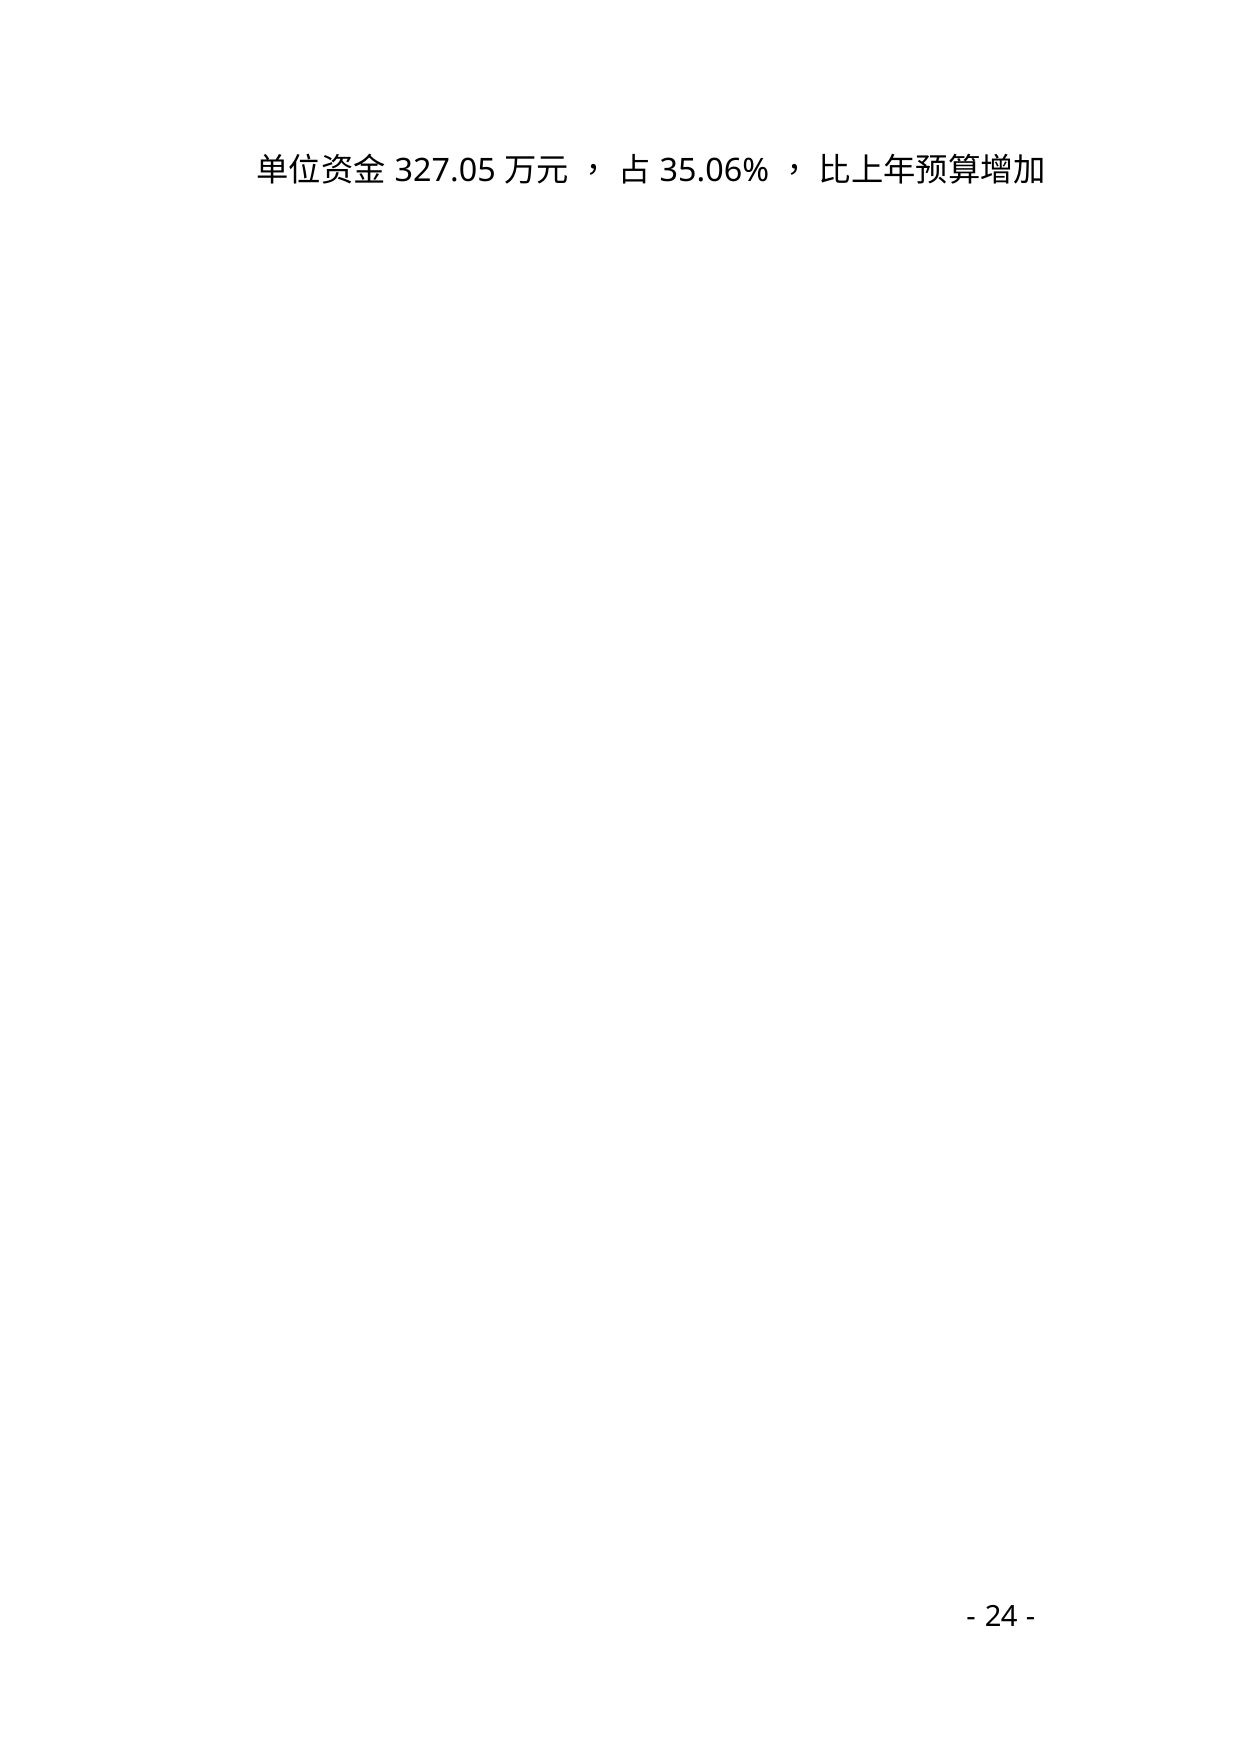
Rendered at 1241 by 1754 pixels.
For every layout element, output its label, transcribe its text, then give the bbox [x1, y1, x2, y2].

text 单位资金 327.05 万元 ， 占 35.06% ， 比上年预算增加 [256, 149, 1061, 189]
